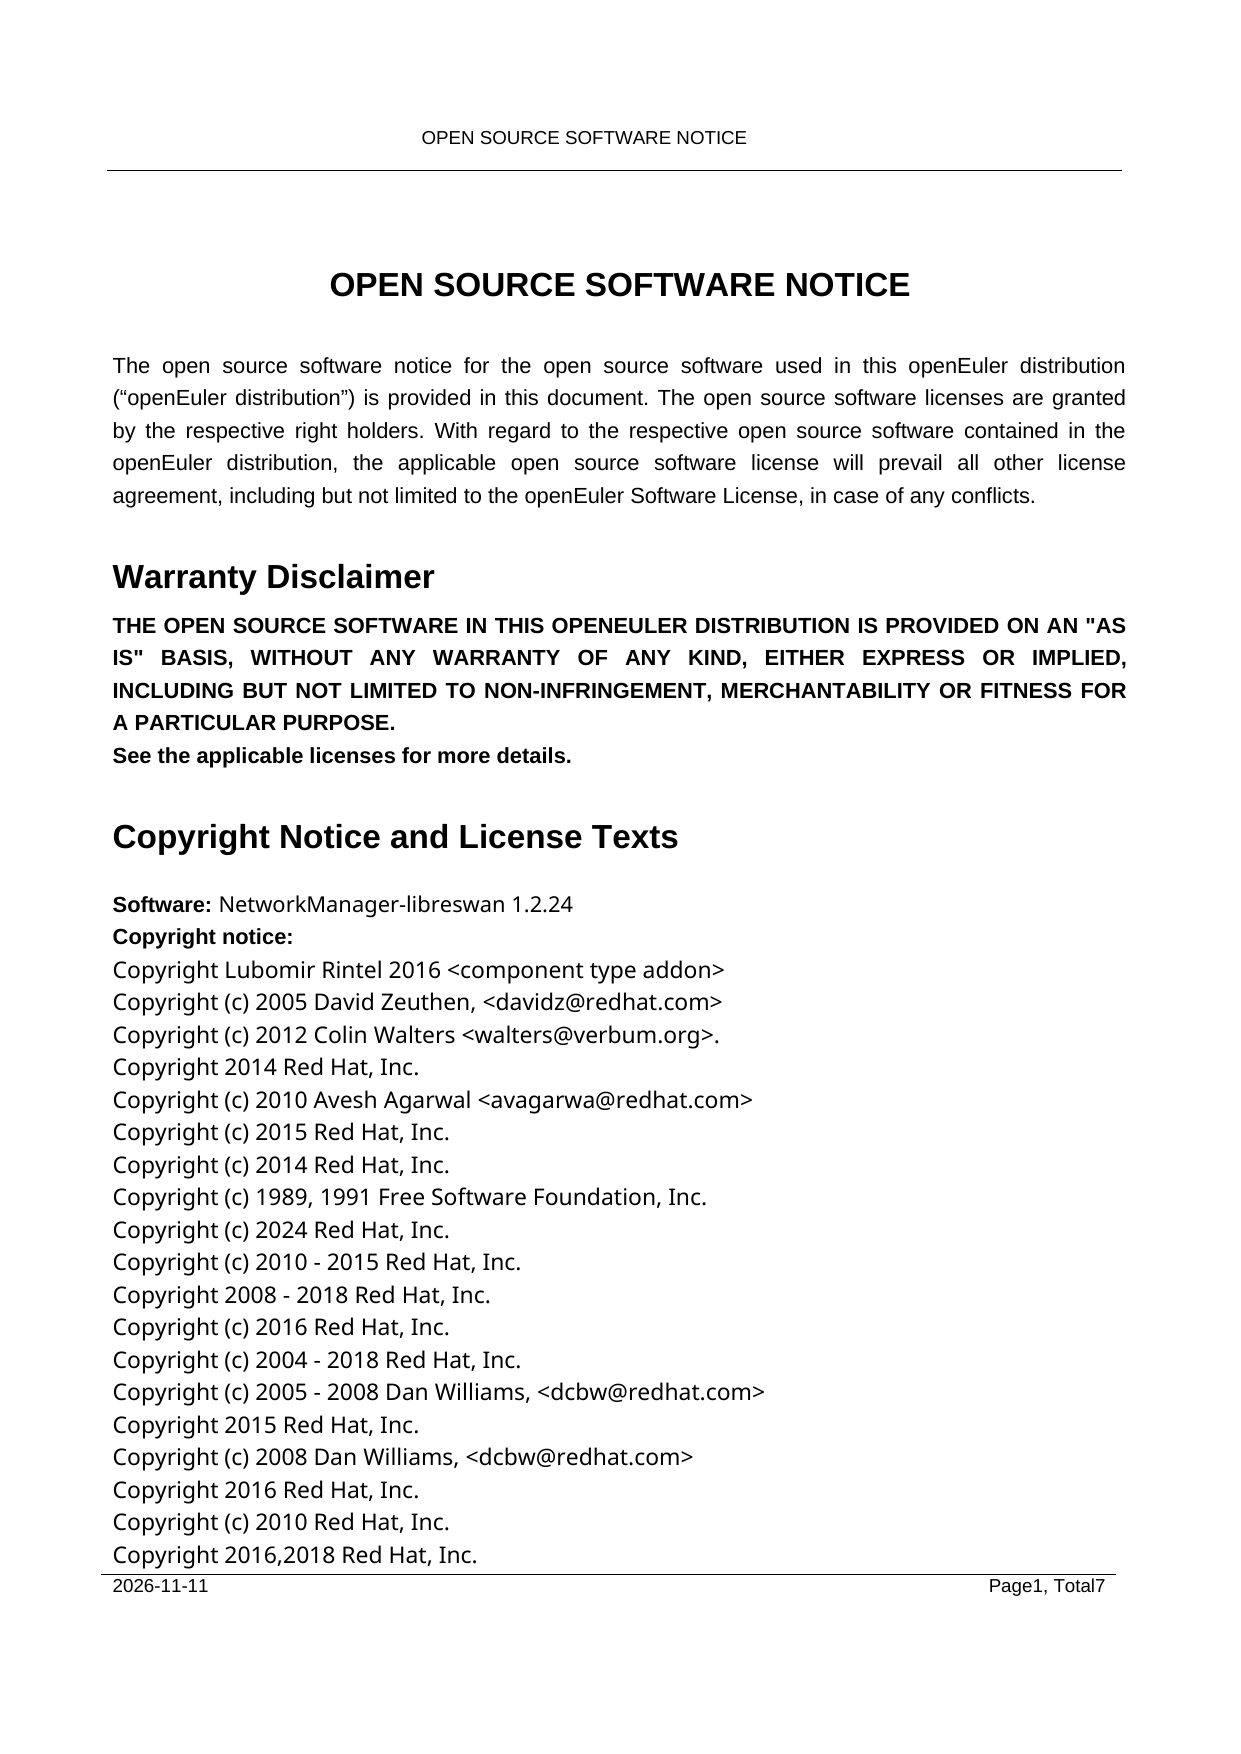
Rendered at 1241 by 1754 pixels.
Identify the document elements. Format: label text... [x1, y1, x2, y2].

text Copyright notice: [112, 921, 1128, 953]
text Software: NetworkManager-libreswan 1.2.24 [112, 888, 1128, 921]
text The open source software notice for the open source software used in this openEuler distribution (“openEuler distribution”) is provided in this document. The open source software licenses are granted by the respective right holders. With regard to the respective open source software contained in the openEuler distribution, the applicable open source software license will prevail all other license agreement, including but not limited to the openEuler Software License, in case of any conflicts. [112, 349, 1128, 511]
text OPEN SOURCE SOFTWARE NOTICE [112, 251, 1128, 316]
text THE OPEN SOURCE SOFTWARE IN THIS OPENEULER DISTRIBUTION IS PROVIDED ON AN "AS IS" BASIS, WITHOUT ANY WARRANTY OF ANY KIND, EITHER EXPRESS OR IMPLIED, INCLUDING BUT NOT LIMITED TO NON-INFRINGEMENT, MERCHANTABILITY OR FITNESS FOR A PARTICULAR PURPOSE. See the applicable licenses for more details. [112, 609, 1128, 771]
text Copyright Notice and License Texts [112, 804, 1128, 869]
text Warranty Disclaimer [112, 544, 1128, 609]
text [112, 953, 1128, 1571]
